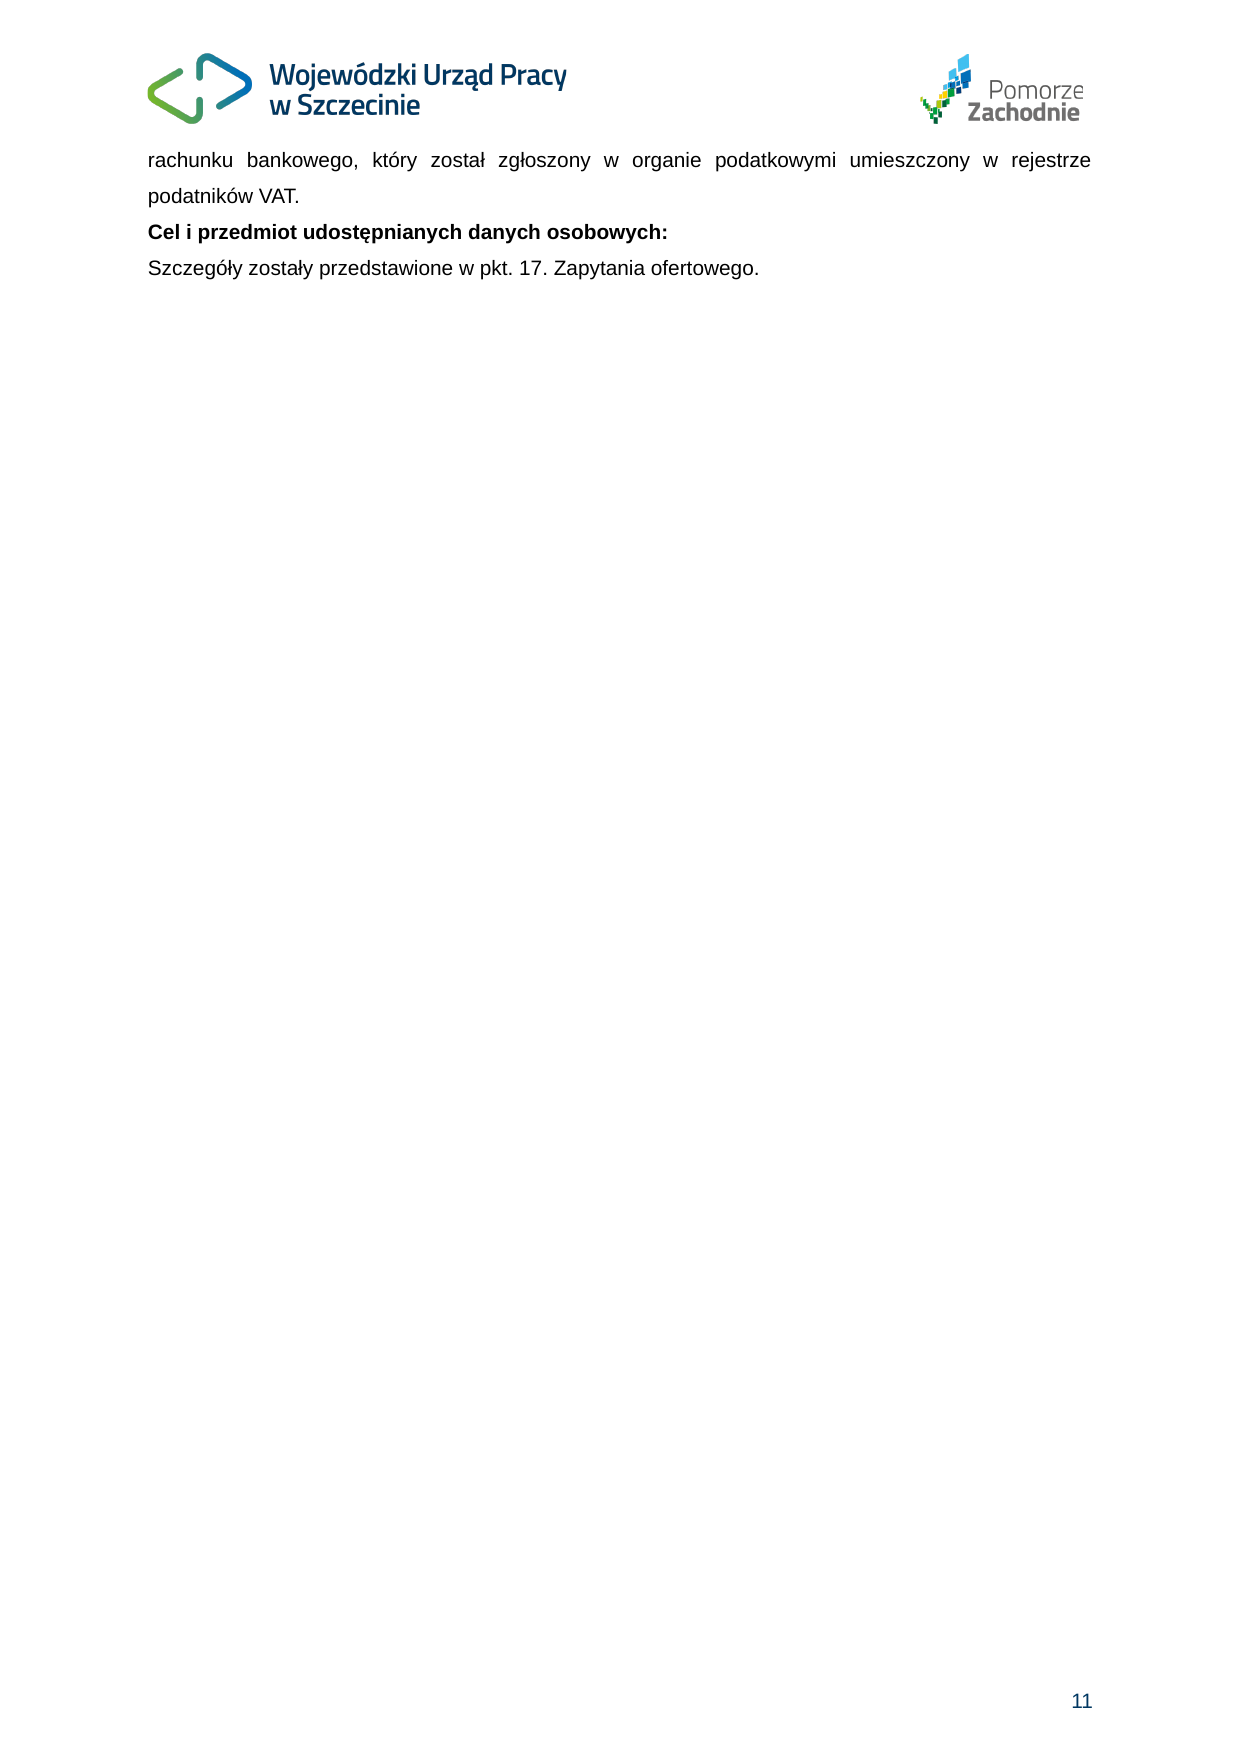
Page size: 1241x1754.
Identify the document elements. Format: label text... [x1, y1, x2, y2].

picture [147, 53, 567, 124]
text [148, 148, 1093, 207]
text Szczegóły zostały przedstawione w pkt. 17. Zapytania ofertowego. [148, 255, 1093, 279]
picture [920, 54, 1083, 124]
text Cel i przedmiot udostępnianych danych osobowych: [148, 219, 1093, 243]
